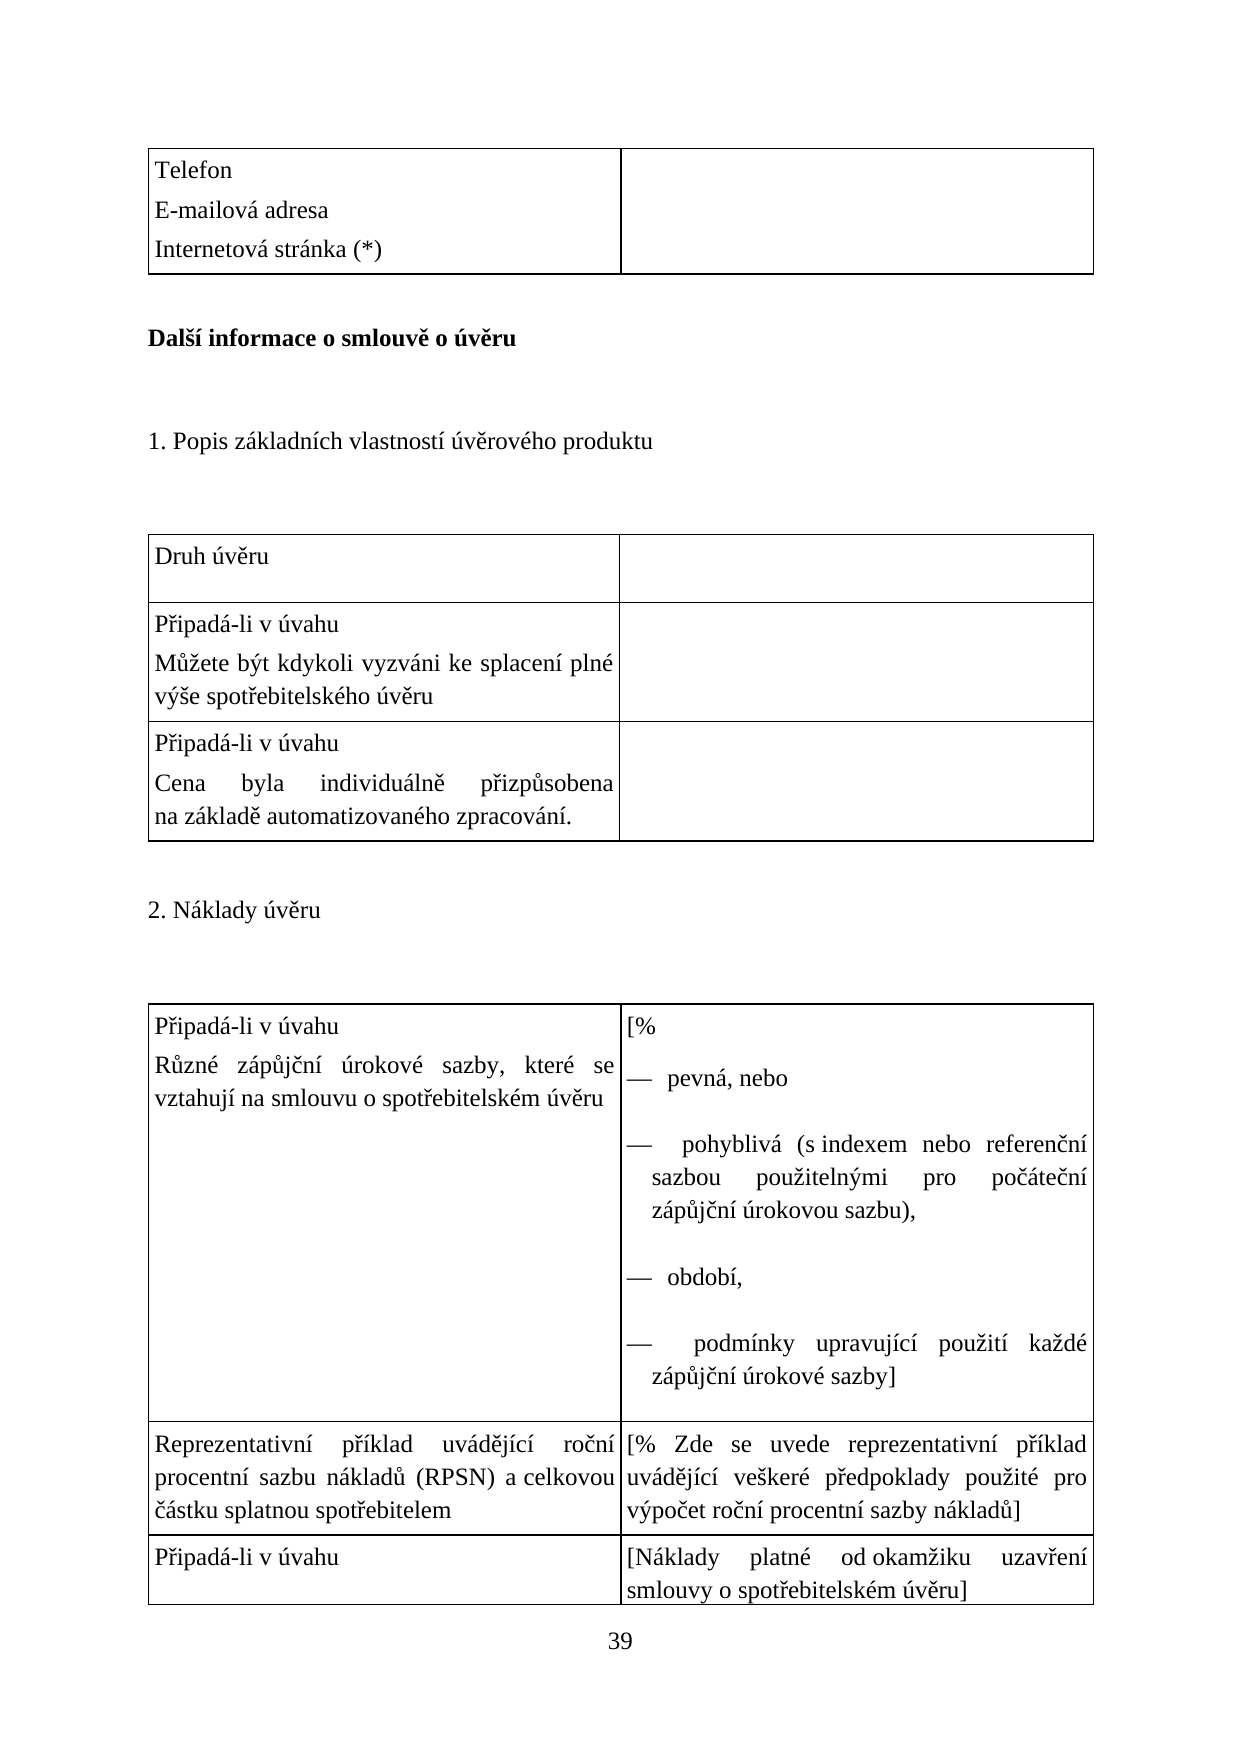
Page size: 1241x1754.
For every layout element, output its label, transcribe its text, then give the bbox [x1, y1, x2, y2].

table_cell [620, 603, 1093, 721]
table_cell Připadá-li v úvahu Můžete být kdykoli vyzváni ke splacení plné výše spotřebitelského úvěru [149, 603, 619, 721]
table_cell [622, 1536, 1093, 1603]
table_cell Reprezentativní příklad uvádějící roční procentní sazbu nákladů (RPSN) a celkovou částku splatnou spotřebitelem [149, 1422, 620, 1534]
table_header Připadá-li v úvahu Různé zápůjční úrokové sazby, které se vztahují na smlouvu o spotřebitelském úvěru [149, 1005, 620, 1421]
table_cell Připadá-li v úvahu Cena byla individuálně přizpůsobena na základě automatizovaného zpracování. [149, 722, 619, 840]
table_header [620, 535, 1093, 601]
text 2. Náklady úvěru [148, 896, 1093, 924]
text 1. Popis základních vlastností úvěrového produktu [148, 426, 1093, 454]
table_header [% [622, 1005, 1093, 1421]
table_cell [149, 1536, 620, 1603]
table_cell [620, 722, 1093, 840]
table_cell [622, 149, 1093, 273]
table_cell [% Zde se uvede reprezentativní příklad uvádějící veškeré předpoklady použité pro výpočet roční procentní sazby nákladů] [622, 1422, 1093, 1534]
table_header Druh úvěru [149, 535, 619, 601]
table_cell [149, 149, 620, 273]
text Další informace o smlouvě o úvěru [148, 323, 1093, 352]
